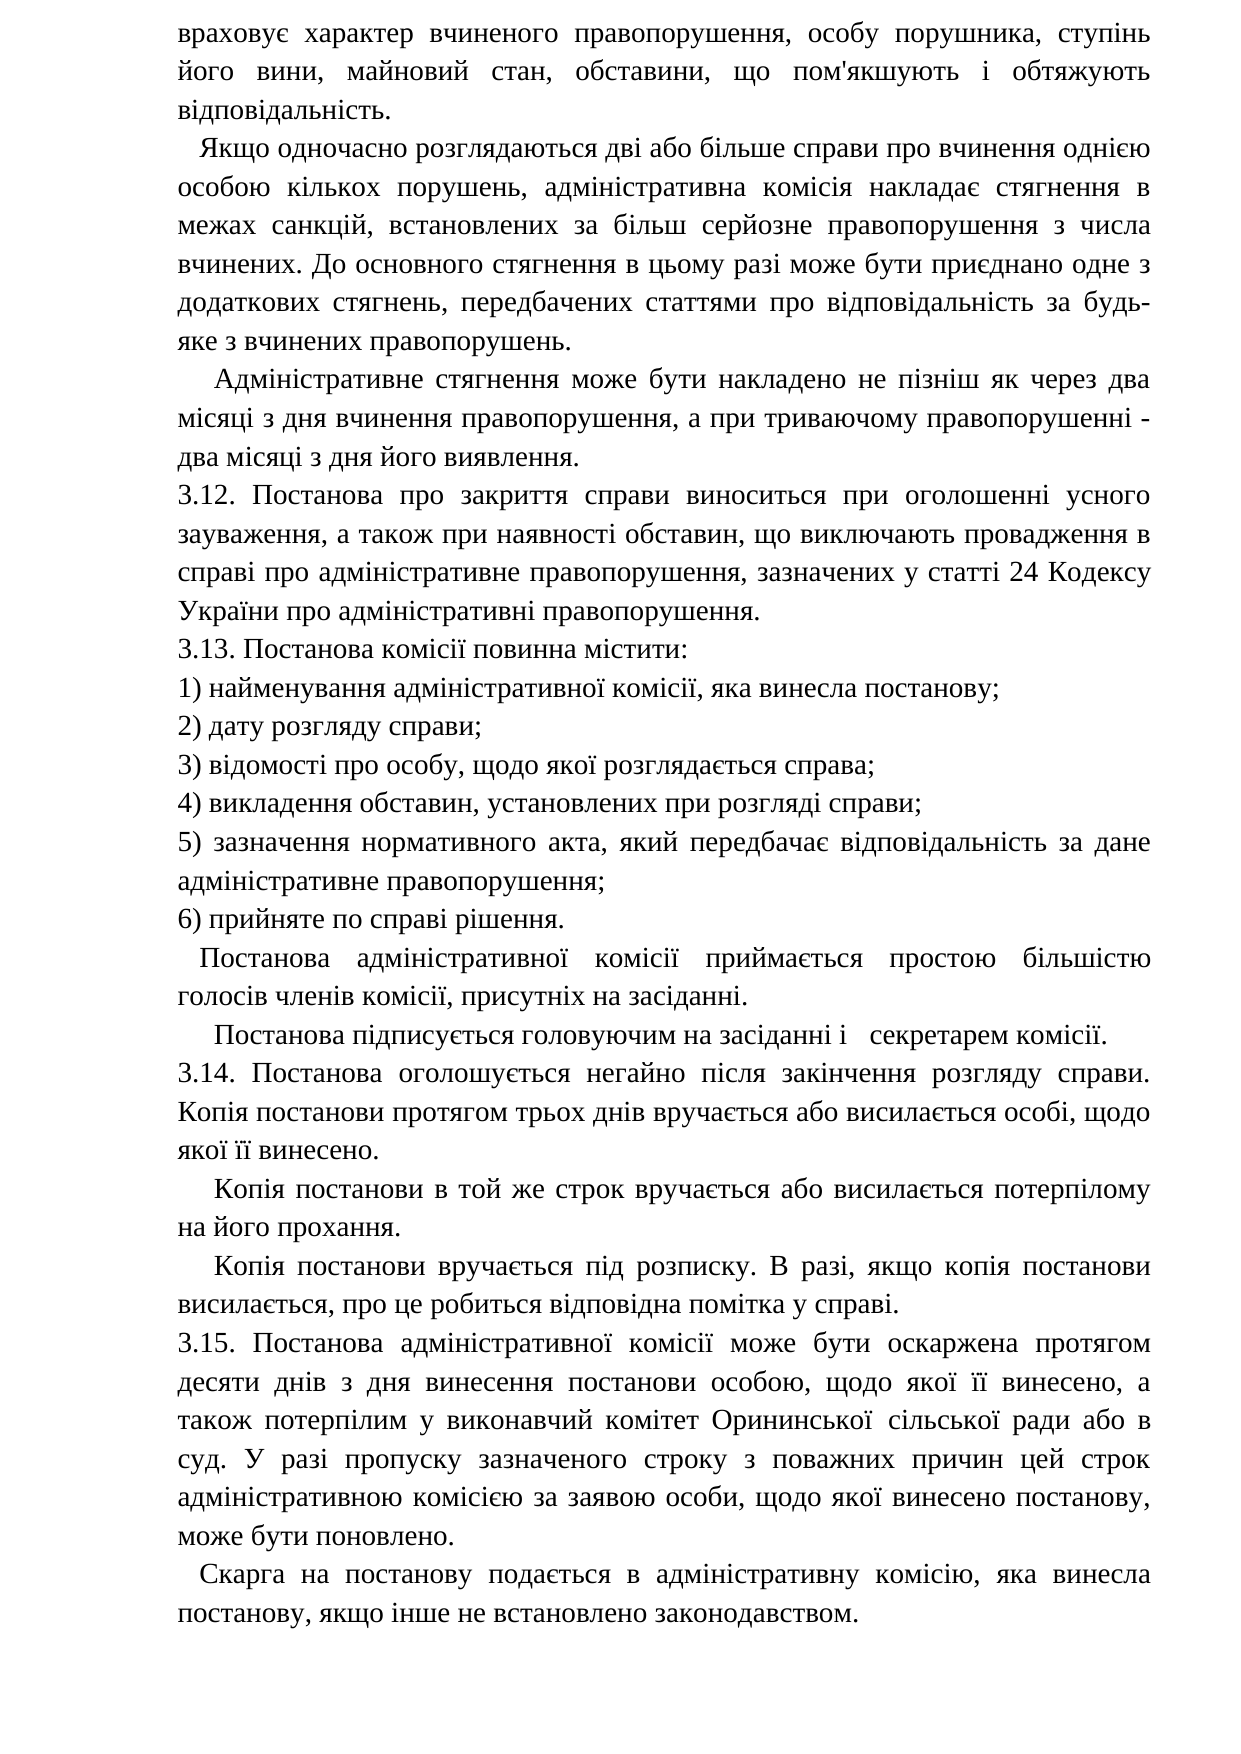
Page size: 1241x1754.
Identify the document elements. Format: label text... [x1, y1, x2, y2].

text 3) відомості про особу, щодо якої розглядається справа; [177, 747, 1152, 781]
text Постанова адміністративної комісії приймається простою більшістю голосів членів комісії, присутніх на засіданні. [177, 940, 1152, 1012]
text 4) викладення обставин, установлених при розгляді справи; [177, 786, 1152, 819]
text 3.12. Постанова про закриття справи виноситься при оголошенні усного зауваження, а також при наявності обставин, що виключають провадження в справі про адміністративне правопорушення, зазначених у статті 24 Кодексу України про адміністративні правопорушення. [177, 477, 1152, 626]
text Копія постанови вручається під розписку. В разі, якщо копія постанови висилається, про це робиться відповідна помітка у справі. [177, 1248, 1152, 1320]
text 3.15. Постанова адміністративної комісії може бути оскаржена протягом десяти днів з дня винесення постанови особою, щодо якої її винесено, а також потерпілим у виконавчий комітет Орининської сільської ради або в суд. У разі пропуску зазначеного строку з поважних причин цей строк адміністративною комісією за заявою особи, щодо якої винесено постанову, може бути поновлено. [177, 1325, 1152, 1551]
text Якщо одночасно розглядаються дві або більше справи про вчинення однією особою кількох порушень, адміністративна комісія накладає стягнення в межах санкцій, встановлених за більш серйозне правопорушення з числа вчинених. До основного стягнення в цьому разі може бути приєднано одне з додаткових стягнень, передбачених статтями про відповідальність за будь-яке з вчинених правопорушень. [177, 130, 1152, 357]
text 6) прийняте по справі рішення. [177, 901, 1152, 935]
text Постанова підписується головуючим на засіданні і секретарем комісії. [177, 1017, 1152, 1050]
text Адміністративне стягнення може бути накладено не пізніш як через два місяці з дня вчинення правопорушення, а при триваючому правопорушенні - два місяці з дня його виявлення. [177, 362, 1152, 472]
text Скарга на постанову подається в адміністративну комісію, яка винесла постанову, якщо інше не встановлено законодавством. [177, 1556, 1152, 1628]
text 1) найменування адміністративної комісії, яка винесла постанову; [177, 670, 1152, 703]
text 3.13. Постанова комісії повинна містити: [177, 631, 1152, 665]
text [177, 15, 1152, 125]
text 2) дату розгляду справи; [177, 708, 1152, 742]
text 5) зазначення нормативного акта, який передбачає відповідальність за дане адміністративне правопорушення; [177, 824, 1152, 896]
text Копія постанови в той же строк вручається або висилається потерпілому на його прохання. [177, 1171, 1152, 1243]
text 3.14. Постанова оголошується негайно після закінчення розгляду справи. Копія постанови протягом трьох днів вручається або висилається особі, щодо якої її винесено. [177, 1055, 1152, 1166]
